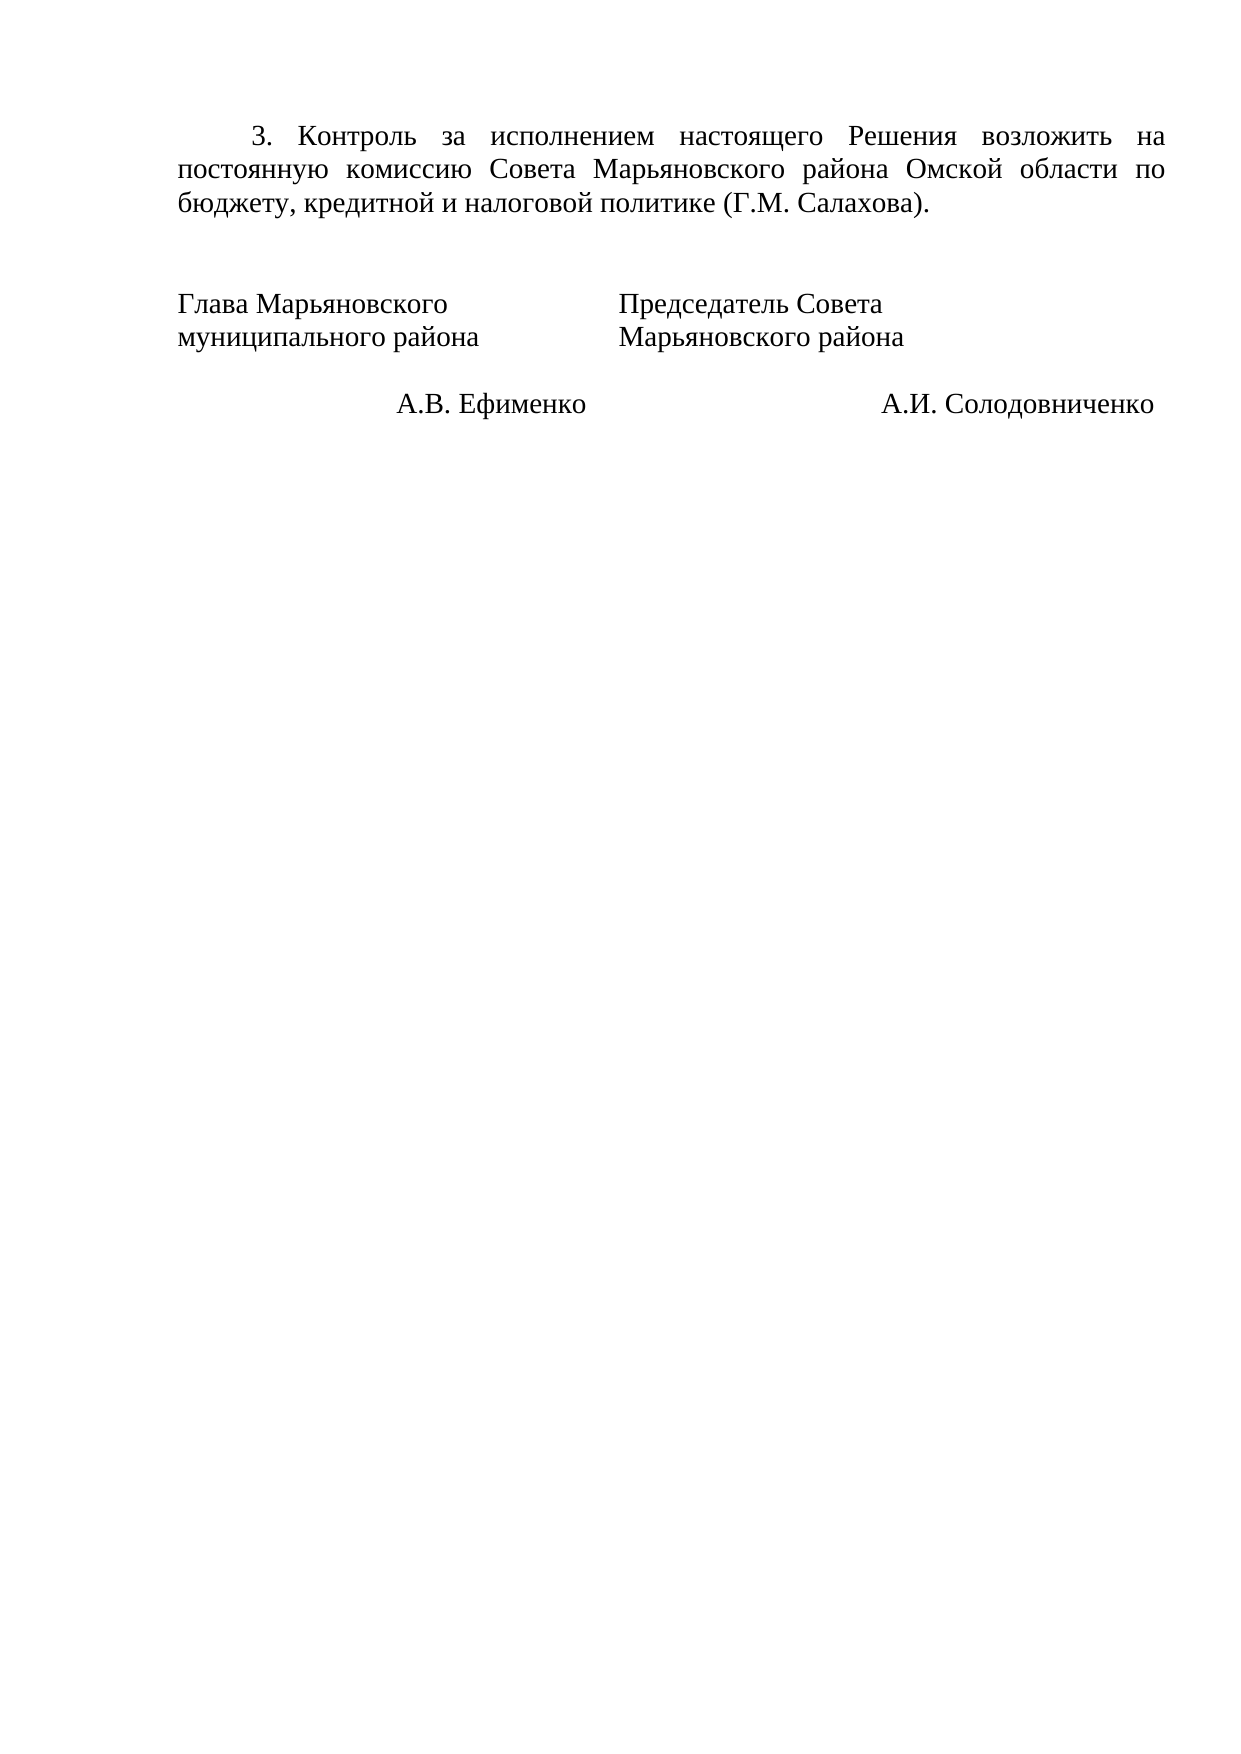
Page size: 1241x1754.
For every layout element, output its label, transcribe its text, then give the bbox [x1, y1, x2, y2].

text 3. Контроль за исполнением настоящего Решения возложить на постоянную комиссию Совета Марьяновского района Омской области по бюджету, кредитной и налоговой политике (Г.М. Салахова). [177, 118, 1167, 219]
table_header Глава Марьяновского муниципального района А.В. Ефименко [166, 286, 607, 420]
table_header Председатель Совета Марьяновского района А.И. Солодовниченко [607, 286, 1167, 420]
